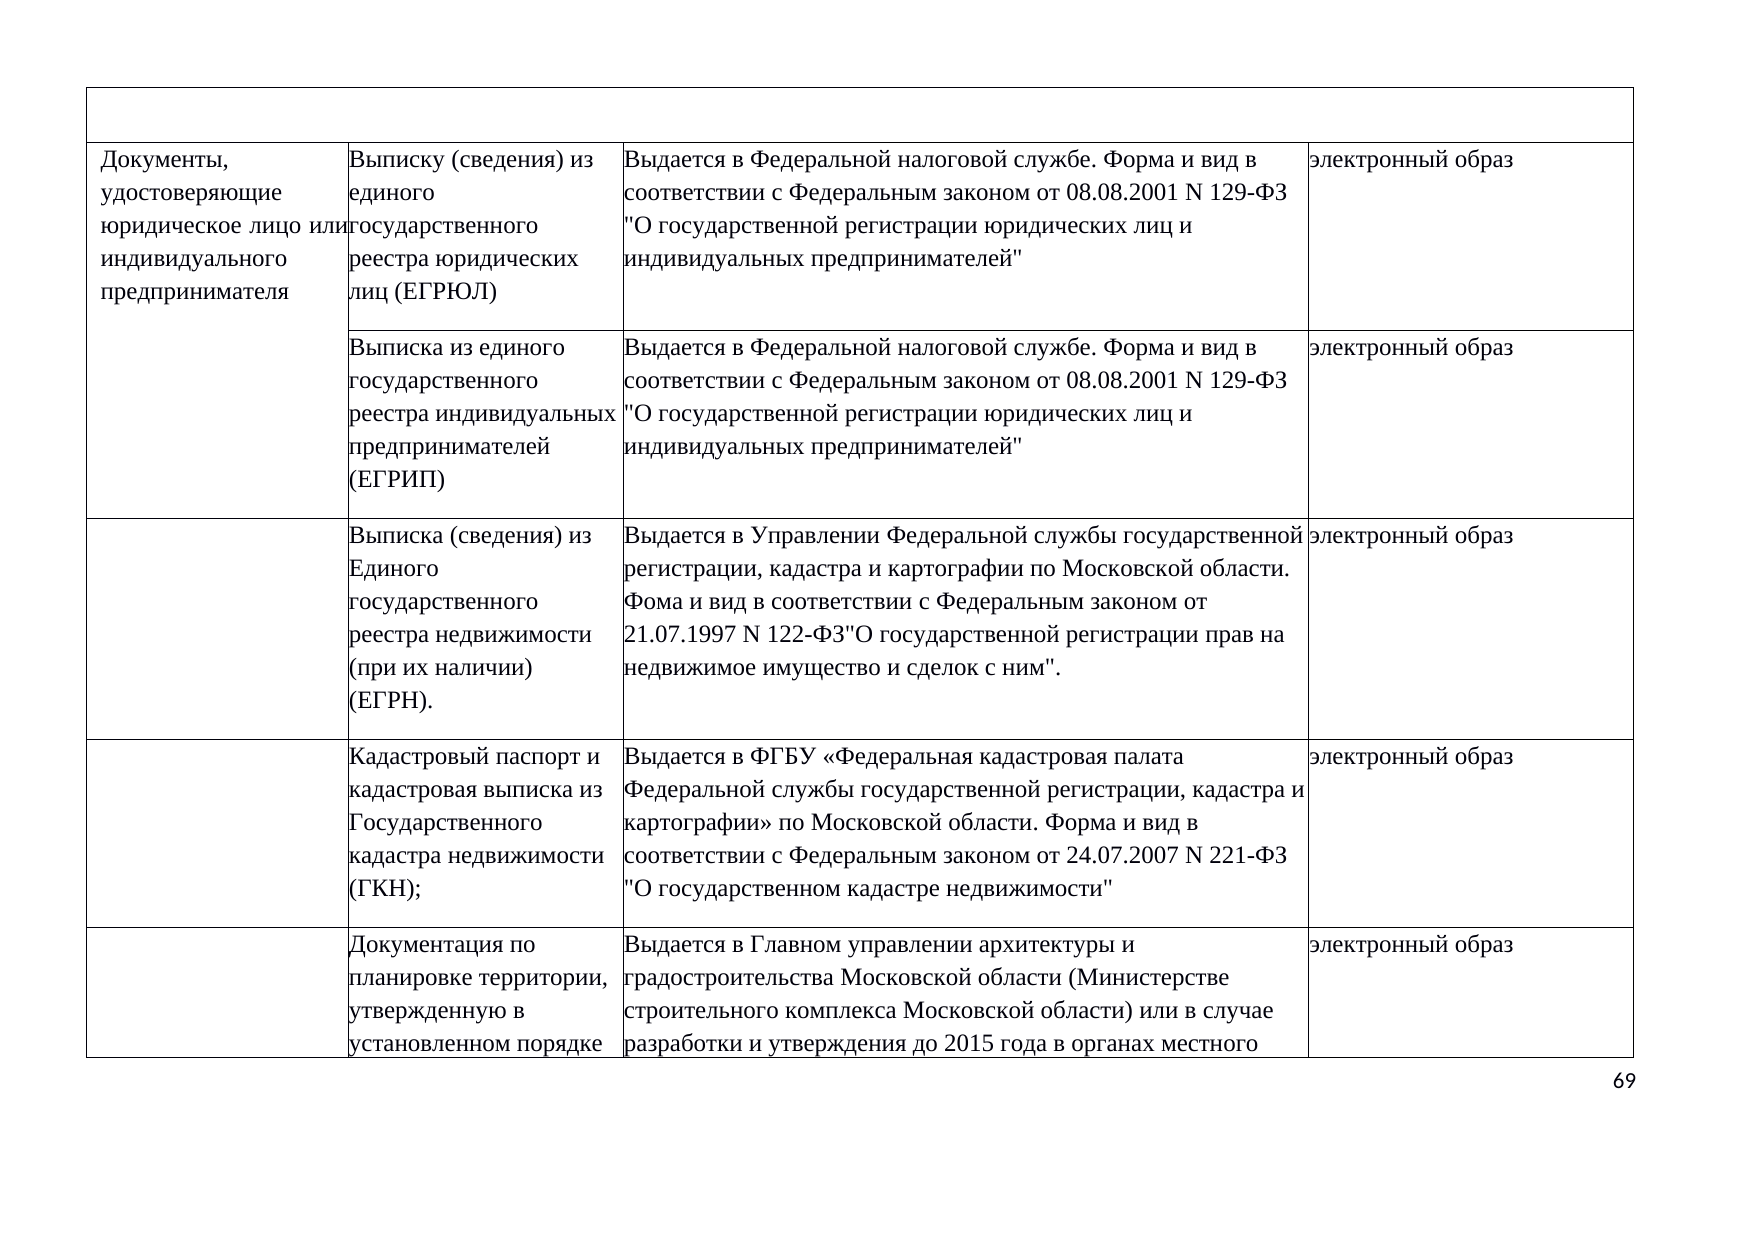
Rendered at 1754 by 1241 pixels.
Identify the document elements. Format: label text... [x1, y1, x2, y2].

table_cell Выписку (сведения) из единого государственного реестра юридических лиц (ЕГРЮЛ) [349, 143, 623, 330]
table_cell Кадастровый паспорт и кадастровая выписка из Государственного кадастра недвижимости (ГКН); [349, 740, 623, 927]
table_cell Документы, удостоверяющие юридическое лицо или индивидуального предпринимателя [87, 143, 348, 518]
table_cell электронный образ [1309, 740, 1633, 927]
table_cell электронный образ [1309, 928, 1633, 1057]
table_cell Выдается в ФГБУ «Федеральная кадастровая палата Федеральной службы государственной регистрации, кадастра и картографии» по Московской области. Форма и вид в соответствии с Федеральным законом от 24.07.2007 N 221-ФЗ "О государственном кадастре недвижимости" [624, 740, 1308, 927]
table_cell [87, 740, 348, 927]
table_cell [87, 928, 348, 1057]
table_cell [349, 928, 623, 1057]
table_cell Выписка из единого государственного реестра индивидуальных предпринимателей (ЕГРИП) [349, 331, 623, 518]
table_cell электронный образ [1309, 331, 1633, 518]
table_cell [87, 88, 1633, 142]
table_cell электронный образ [1309, 143, 1633, 330]
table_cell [624, 928, 1308, 1057]
table_cell Выписка (сведения) из Единого государственного реестра недвижимости (при их наличии) (ЕГРН). [349, 519, 623, 739]
table_cell [87, 519, 348, 739]
table_cell Выдается в Управлении Федеральной службы государственной регистрации, кадастра и картографии по Московской области. Фома и вид в соответствии с Федеральным законом от 21.07.1997 N 122-ФЗ"О государственной регистрации прав на недвижимое имущество и сделок с ним". [624, 519, 1308, 739]
table_cell Выдается в Федеральной налоговой службе. Форма и вид в соответствии с Федеральным законом от 08.08.2001 N 129-ФЗ "О государственной регистрации юридических лиц и индивидуальных предпринимателей" [624, 143, 1308, 330]
table_cell электронный образ [1309, 519, 1633, 739]
table_cell Выдается в Федеральной налоговой службе. Форма и вид в соответствии с Федеральным законом от 08.08.2001 N 129-ФЗ "О государственной регистрации юридических лиц и индивидуальных предпринимателей" [624, 331, 1308, 518]
